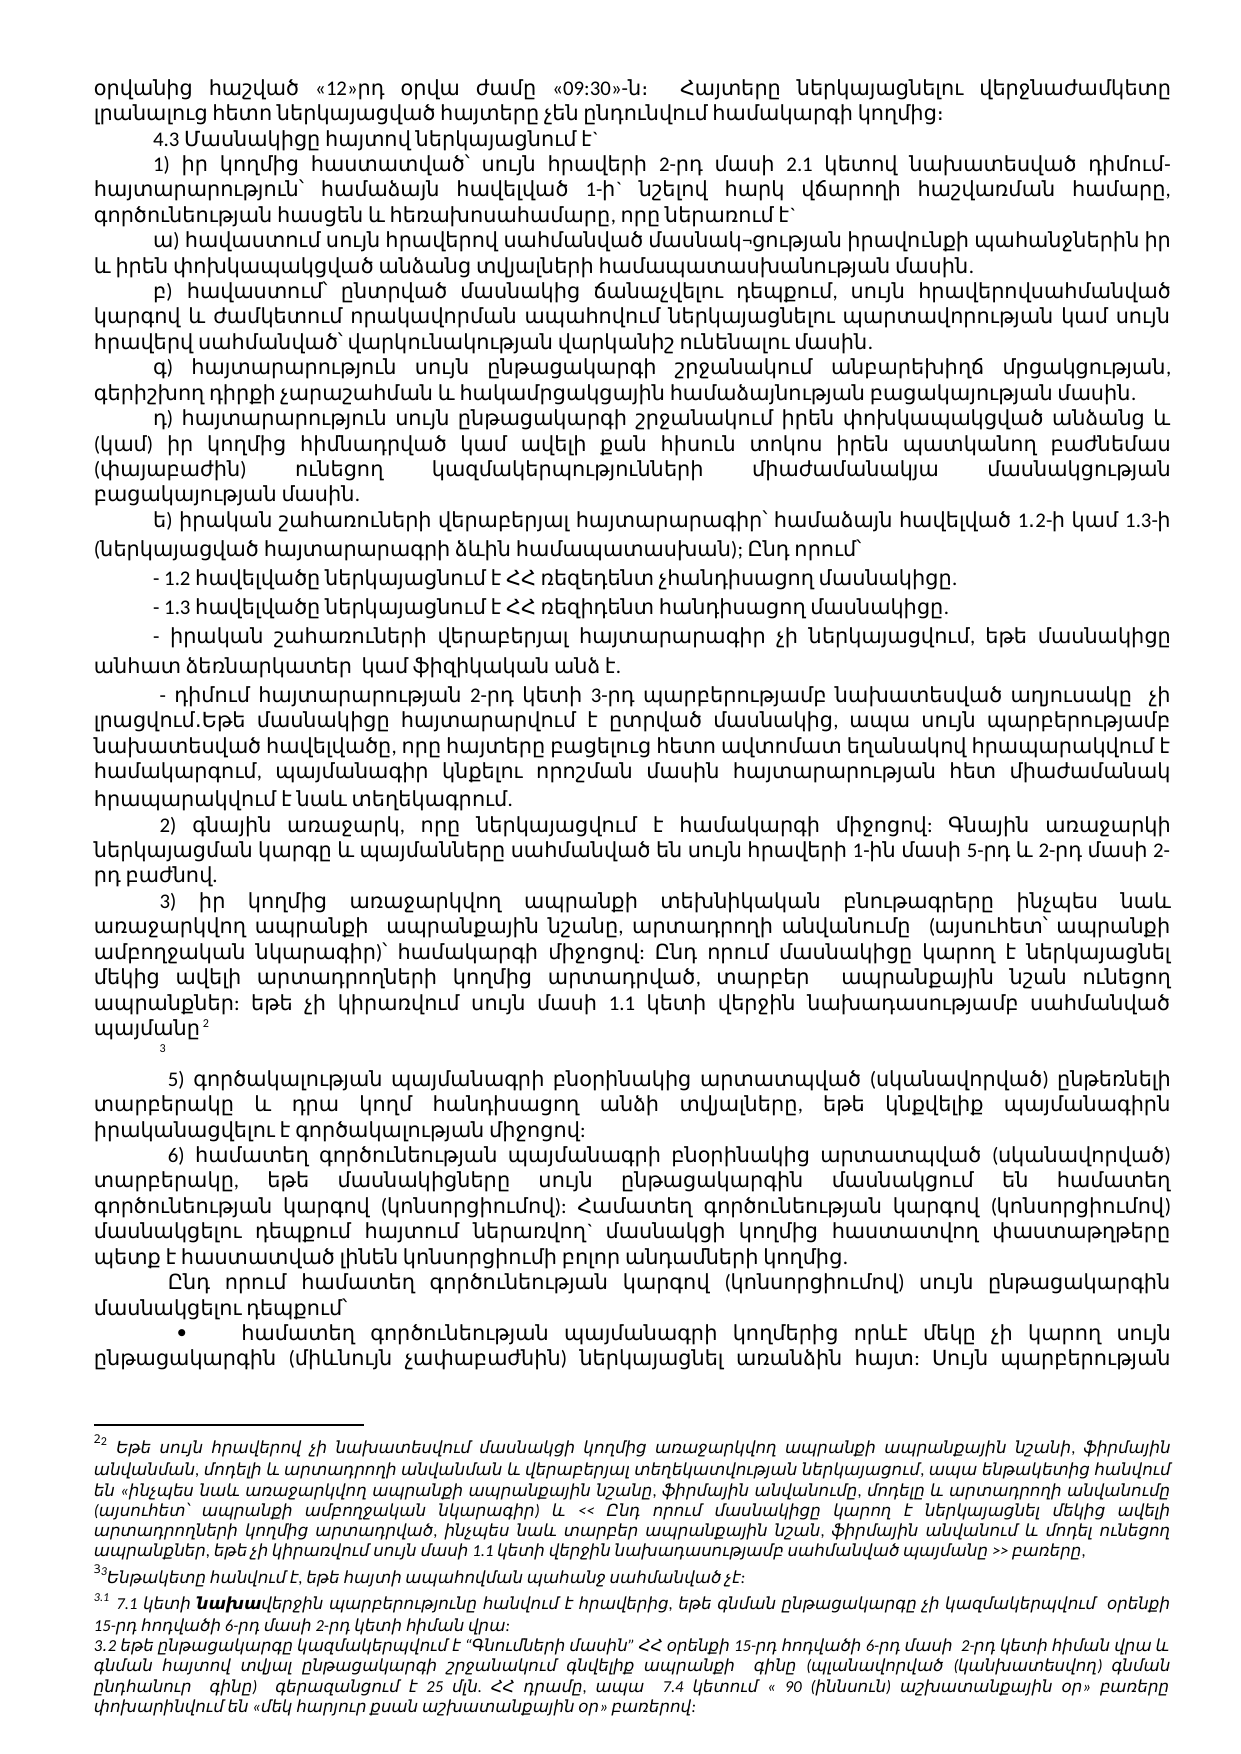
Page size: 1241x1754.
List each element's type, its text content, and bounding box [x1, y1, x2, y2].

text Ընդ որում համատեղ գործունեության կարգով (կոնսորցիումով) սույն ընթացակարգին մասնակցելու դեպքում՝ [94, 1269, 1171, 1320]
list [94, 1320, 1171, 1371]
text 4.3 Մասնակիցը հայտով ներկայացնում է` [94, 126, 1171, 151]
text 3) իր կողմից առաջարկվող ապրանքի տեխնիկական բնութագրերը ինչպես նաև առաջարկվող ապրանքի ապրանքային նշանը, արտադրողի անվանումը (այսուհետ՝ ապրանքի ամբողջական նկարագիր)՝ համակարգի միջոցով: Ընդ որում մասնակիցը կարող է ներկայացնել մեկից ավելի արտադրողների կողմից արտադրված, տարբեր ապրանքային նշան ունեցող ապրանքներ: եթե չի կիրառվում սույն մասի 1.1 կետի վերջին նախադասությամբ սահմանված պայմանը 2 [94, 888, 1171, 1041]
text գ) հայտարարություն սույն ընթացակարգի շրջանակում անբարեխիղճ մրցակցության, գերիշխող դիրքի չարաշահման և հակամրցակցային համաձայնության բացակայության մասին. [94, 354, 1171, 405]
text 3 [94, 1041, 1171, 1066]
text 2) գնային առաջարկ, որը ներկայացվում է համակարգի միջոցով: Գնային առաջարկի ներկայացման կարգը և պայմանները սահմանված են սույն հրավերի 1-ին մասի 5-րդ և 2-րդ մասի 2-րդ բաժնով. [94, 812, 1171, 888]
text դ) հայտարարություն սույն ընթացակարգի շրջանակում իրեն փոխկապակցված անձանց և (կամ) իր կողմից հիմնադրված կամ ավելի քան հիսուն տոկոս իրեն պատկանող բաժնեմաս (փայաբաժին) ունեցող կազմակերպությունների միաժամանակյա մասնակցության բացակայության մասին. [94, 405, 1171, 507]
text ե) իրական շահառուների վերաբերյալ հայտարարագիր՝ համաձայն հավելված 1․2-ի կամ 1.3-ի (ներկայացված հայտարարագրի ձևին համապատասխան); Ընդ որում՝ [94, 507, 1171, 562]
text 1) իր կողմից հաստատված՝ սույն հրավերի 2-րդ մասի 2.1 կետով նախատեսված դիմում-հայտարարություն՝ համաձայն հավելված 1-ի` նշելով հարկ վճարողի հաշվառման համարը, գործունեության հասցեն և հեռախոսահամարը, որը ներառում է` [94, 151, 1171, 227]
text ա) հավաստում սույն հրավերով սահմանված մասնակ¬ցության իրավունքի պահանջներին իր և իրեն փոխկապակցված անձանց տվյալների համապատասխանության մասին. [94, 227, 1171, 278]
text - իրական շահառուների վերաբերյալ հայտարարագիր չի ներկայացվում, եթե մասնակիցը անհատ ձեռնարկատեր կամ ֆիզիկական անձ է. [94, 624, 1171, 678]
text - 1.2 հավելվածը ներկայացնում է ՀՀ ռեզեդենտ չհանդիսացող մասնակիցը. [94, 565, 1171, 591]
text բ) հավաստում՝ ընտրված մասնակից ճանաչվելու դեպքում, սույն հրավերովսահմանված կարգով և ժամկետում որակավորման ապահովում ներկայացնելու պարտավորության կամ սույն հրավերվ սահմանված՝ վարկունակության վարկանիշ ունենալու մասին. [94, 278, 1171, 354]
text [94, 75, 1171, 126]
text - դիմում հայտարարության 2-րդ կետի 3-րդ պարբերությամբ նախատեսված աղյուսակը չի լրացվում․Եթե մասնակիցը հայտարարվում է ըտրված մասնակից, ապա սույն պարբերությամբ նախատեսված հավելվածը, որը հայտերը բացելուց հետո ավտոմատ եղանակով հրապարակվում է համակարգում, պայմանագիր կնքելու որոշման մասին հայտարարության հետ միաժամանակ հրապարակվում է նաև տեղեկագրում. [94, 682, 1171, 812]
text 6) համատեղ գործունեության պայմանագրի բնօրինակից արտատպված (սկանավորված) տարբերակը, եթե մասնակիցները սույն ընթացակարգին մասնակցում են համատեղ գործունեության կարգով (կոնսորցիումով): Համատեղ գործունեության կարգով (կոնսորցիումով) մասնակցելու դեպքում հայտում ներառվող` մասնակցի կողմից հաստատվող փաստաթղթերը պետք է հաստատված լինեն կոնսորցիումի բոլոր անդամների կողմից. [94, 1142, 1171, 1269]
text - 1.3 հավելվածը ներկայացնում է ՀՀ ռեզիդենտ հանդիսացող մասնակիցը. [94, 594, 1171, 620]
text 5) գործակալության պայմանագրի բնօրինակից արտատպված (սկանավորված) ընթեռնելի տարբերակը և դրա կողմ հանդիսացող անձի տվյալները, եթե կնքվելիք պայմանագիրն իրականացվելու է գործակալության միջոցով: [94, 1066, 1171, 1142]
